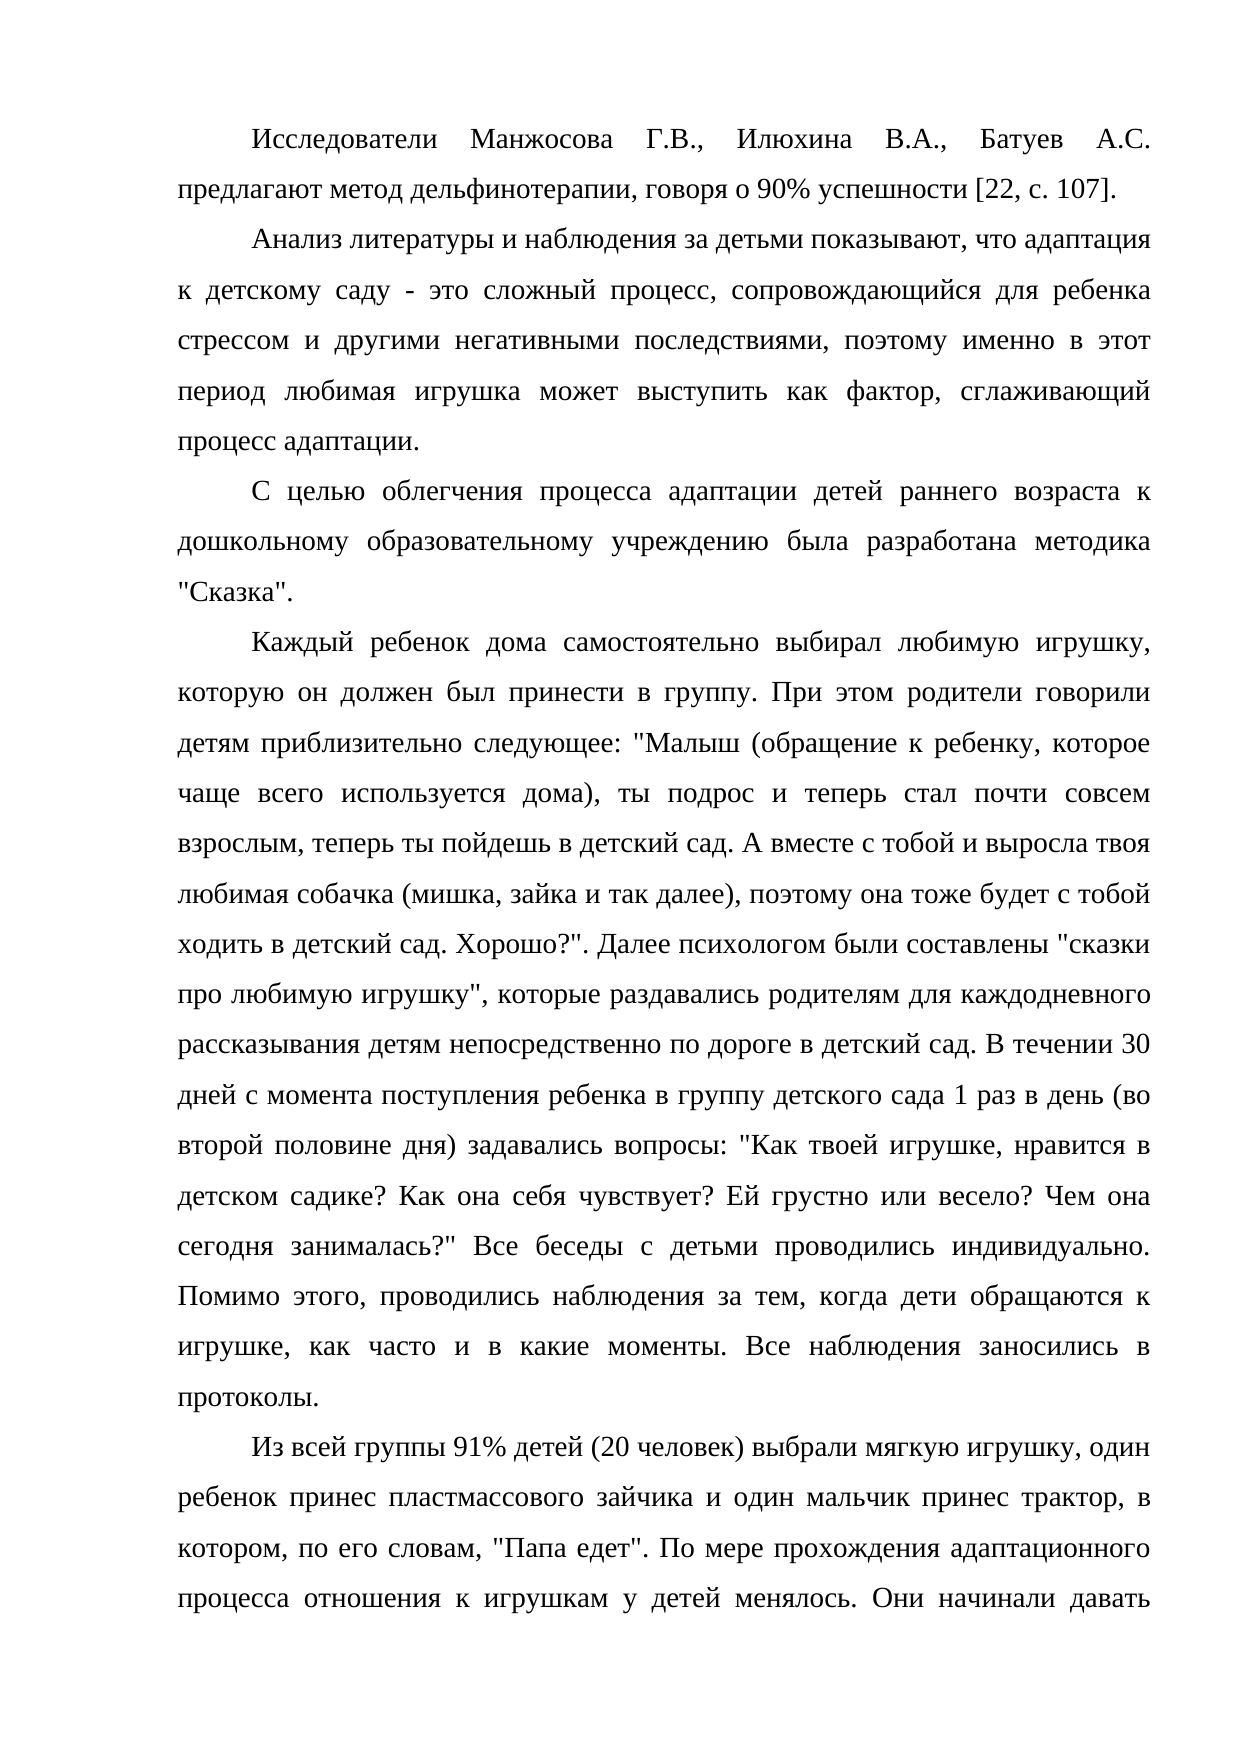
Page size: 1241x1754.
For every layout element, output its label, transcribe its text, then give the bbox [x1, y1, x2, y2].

text Анализ литературы и наблюдения за детьми показывают, что адаптация к детскому саду - это сложный процесс, сопровождающийся для ребенка стрессом и другими негативными последствиями, поэтому именно в этот период любимая игрушка может выступить как фактор, сглаживающий процесс адаптации. [177, 222, 1152, 456]
text С целью облегчения процесса адаптации детей раннего возраста к дошкольному образовательному учреждению была разработана методика "Сказка". [177, 473, 1152, 607]
text Исследователи Манжосова Г.В., Илюхина В.А., Батуев А.С. предлагают метод дельфинотерапии, говоря о 90% успешности [22, с. 107]. [177, 121, 1152, 205]
text Каждый ребенок дома самостоятельно выбирал любимую игрушку, которую он должен был принести в группу. При этом родители говорили детям приблизительно следующее: "Малыш (обращение к ребенку, которое чаще всего используется дома), ты подрос и теперь стал почти совсем взрослым, теперь ты пойдешь в детский сад. А вместе с тобой и выросла твоя любимая собачка (мишка, зайка и так далее), поэтому она тоже будет с тобой ходить в детский сад. Хорошо?". Далее психологом были составлены "сказки про любимую игрушку", которые раздавались родителям для каждодневного рассказывания детям непосредственно по дороге в детский сад. В течении 30 дней с момента поступления ребенка в группу детского сада 1 раз в день (во второй половине дня) задавались вопросы: "Как твоей игрушке, нравится в детском садике? Как она себя чувствует? Ей грустно или весело? Чем она сегодня занималась?" Все беседы с детьми проводились индивидуально. Помимо этого, проводились наблюдения за тем, когда дети обращаются к игрушке, как часто и в какие моменты. Все наблюдения заносились в протоколы. [177, 624, 1152, 1412]
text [177, 1429, 1152, 1614]
